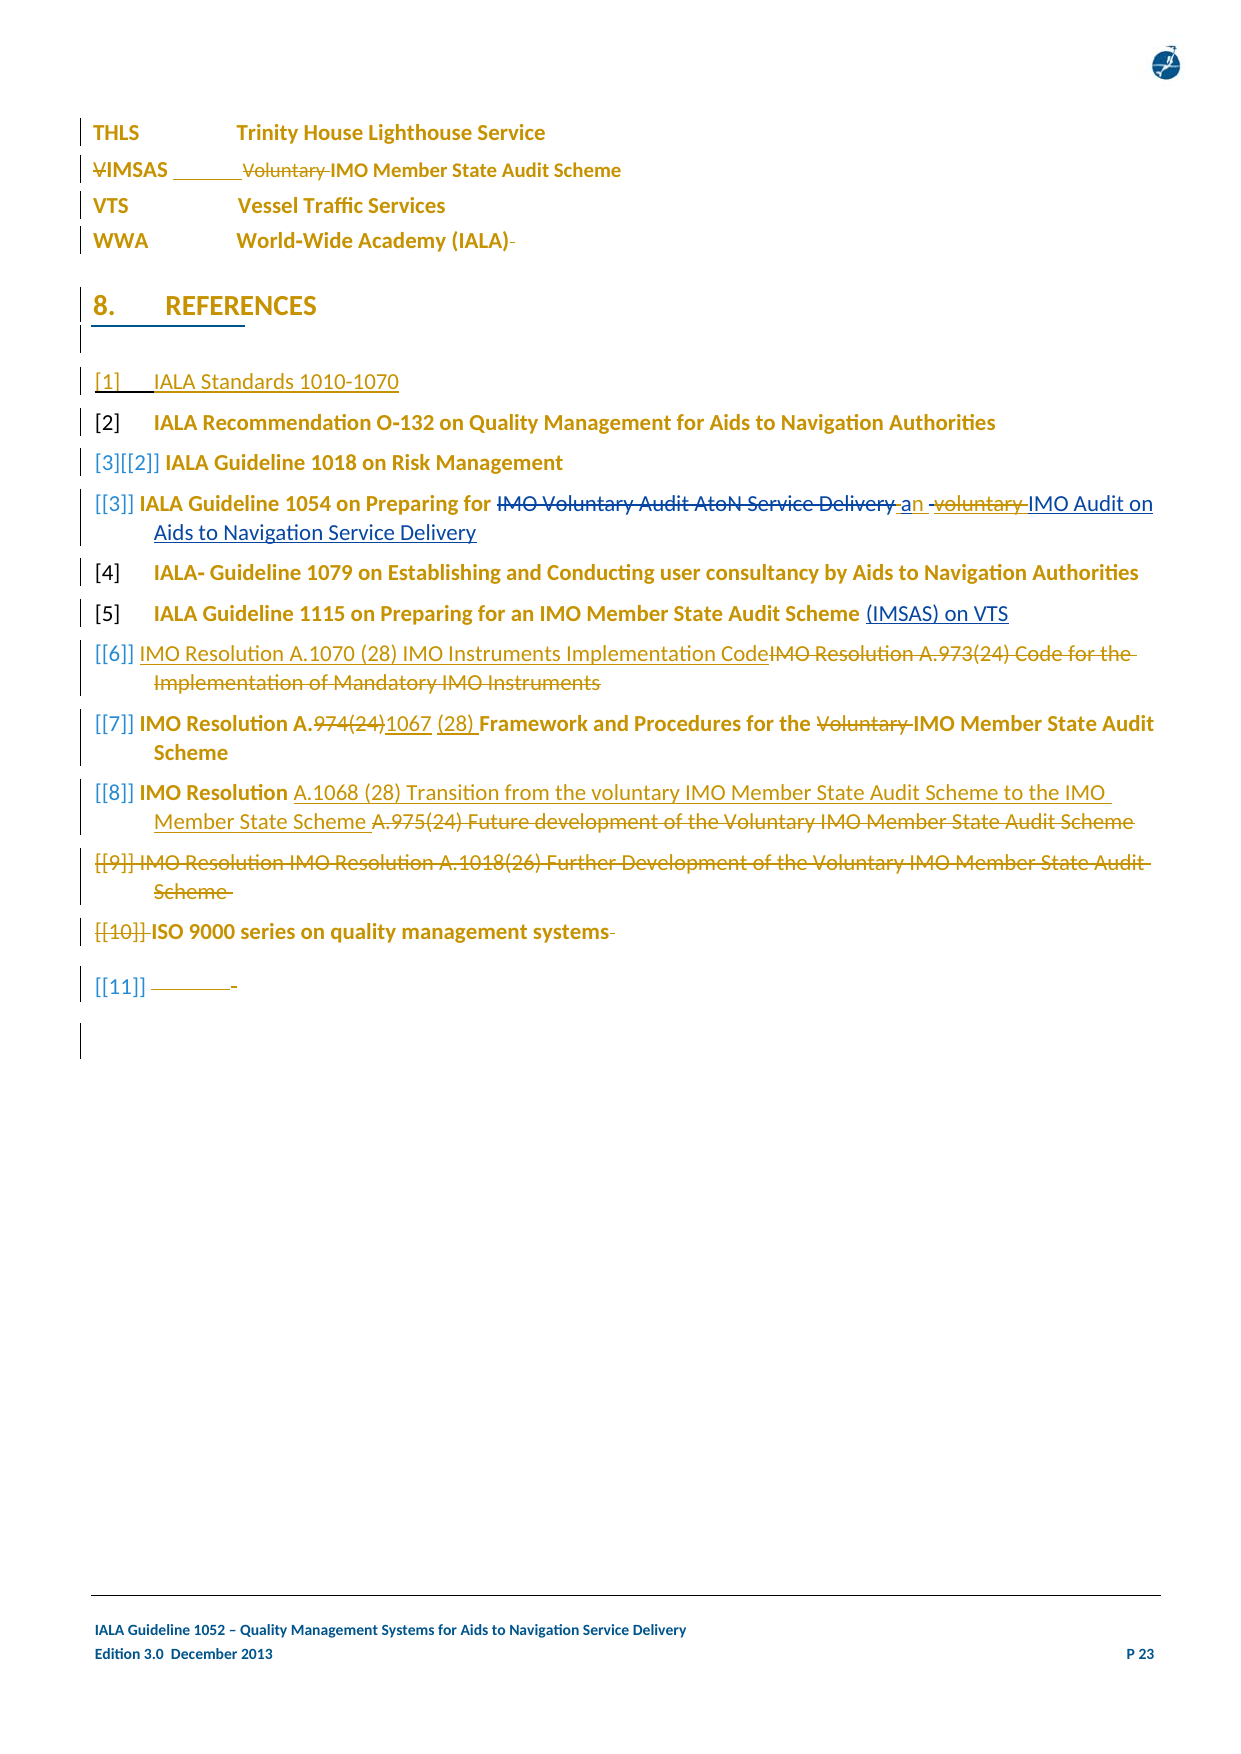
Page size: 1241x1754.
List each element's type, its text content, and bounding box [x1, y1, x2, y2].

text IMSAS IMO Member State Audit Scheme [93, 155, 1158, 183]
text 8. REFERENCES [93, 287, 1158, 322]
list IALA Recommendation O‐132 on Quality Management for Aids to Navigation Authorities [94, 408, 1158, 436]
list ISO 9000 series on quality management systems [94, 917, 1158, 946]
text VTS Vessel Traffic Services [93, 191, 1158, 219]
text WWA World‐Wide Academy (IALA) [93, 226, 1158, 254]
list IALA Guideline 1054 on Preparing for [94, 489, 1158, 546]
list IALA Guideline 1115 on Preparing for an IMO Member State Audit Scheme [94, 599, 1158, 627]
list IMO Resolution [94, 778, 1158, 835]
list IALA Guideline 1018 on Risk Management [94, 448, 1158, 476]
picture [1120, 0, 1238, 114]
list IALA‐ Guideline 1079 on Establishing and Conducting user consultancy by Aids to Navigation Authorities [94, 558, 1158, 586]
text THLS Trinity House Lighthouse Service [93, 118, 1158, 146]
list IMO Resolution A. Framework and Procedures for the IMO Member State Audit Scheme [94, 709, 1158, 766]
